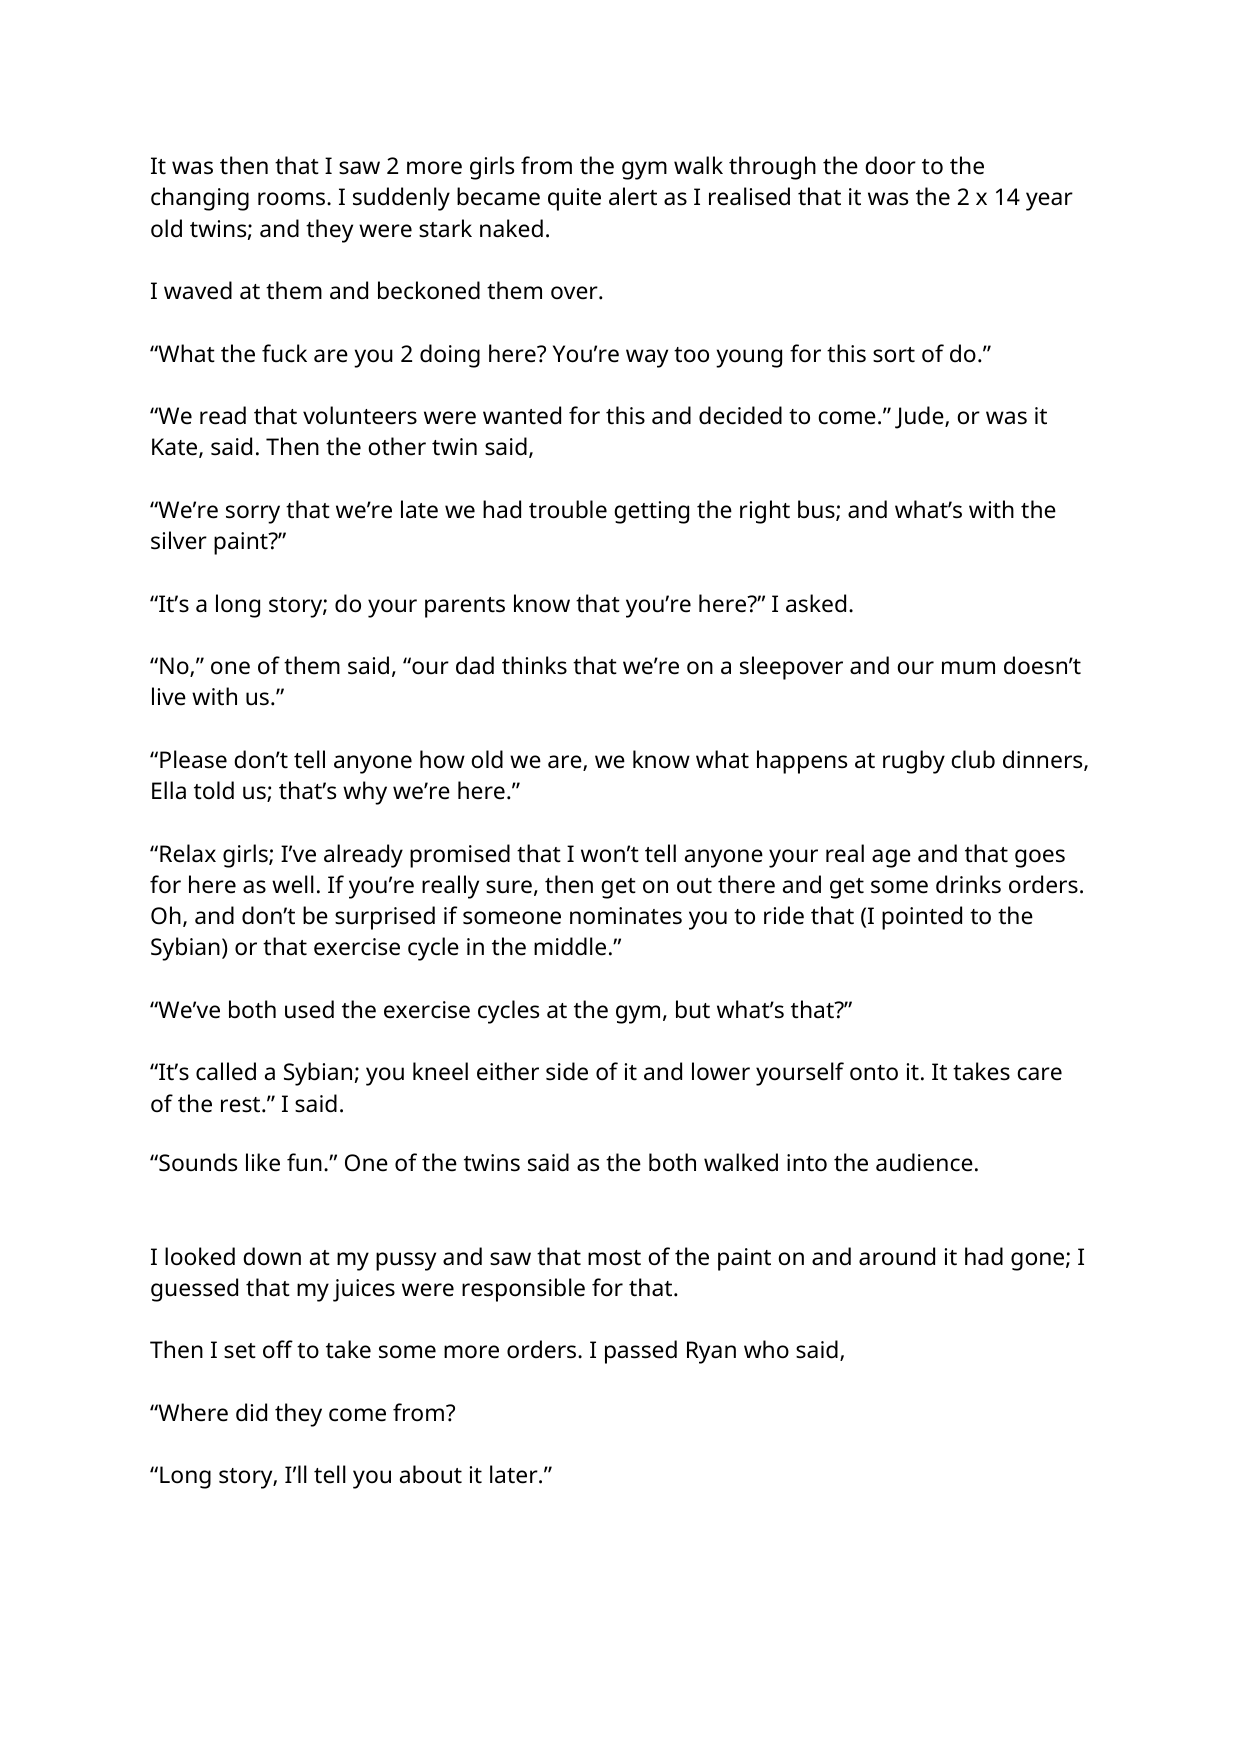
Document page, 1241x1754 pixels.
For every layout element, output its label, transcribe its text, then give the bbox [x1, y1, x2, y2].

text “It’s a long story; do your parents know that you’re here?” I asked. [150, 587, 1090, 619]
text “Sounds like fun.” One of the twins said as the both walked into the audience. [150, 1147, 1090, 1178]
text I looked down at my pussy and saw that most of the paint on and around it had gone; I guessed that my juices were responsible for that. [150, 1241, 1090, 1303]
text “We’ve both used the exercise cycles at the gym, but what’s that?” [150, 994, 1090, 1025]
text “It’s called a Sybian; you kneel either side of it and lower yourself onto it. It takes care of the rest.” I said. [150, 1056, 1090, 1119]
text “What the fuck are you 2 doing here? You’re way too young for this sort of do.” [150, 337, 1090, 369]
text It was then that I saw 2 more girls from the gym walk through the door to the changing rooms. I suddenly became quite alert as I realised that it was the 2 x 14 year old twins; and they were stark naked. [150, 150, 1090, 244]
text “Please don’t tell anyone how old we are, we know what happens at rugby club dinners, Ella told us; that’s why we’re here.” [150, 744, 1090, 806]
text “We read that volunteers were wanted for this and decided to come.” Jude, or was it Kate, said. Then the other twin said, [150, 400, 1090, 462]
text “We’re sorry that we’re late we had trouble getting the right bus; and what’s with the silver paint?” [150, 494, 1090, 556]
text Then I set off to take some more orders. I passed Ryan who said, [150, 1334, 1090, 1366]
text “Relax girls; I’ve already promised that I won’t tell anyone your real age and that goes for here as well. If you’re really sure, then get on out there and get some drinks orders. Oh, and don’t be surprised if someone nominates you to ride that (I pointed to the Sybian) or that exercise cycle in the middle.” [150, 837, 1090, 962]
text I waved at them and beckoned them over. [150, 275, 1090, 306]
text “No,” one of them said, “our dad thinks that we’re on a sleepover and our mum doesn’t live with us.” [150, 650, 1090, 712]
text “Long story, I’ll tell you about it later.” [150, 1459, 1090, 1491]
text “Where did they come from? [150, 1397, 1090, 1428]
